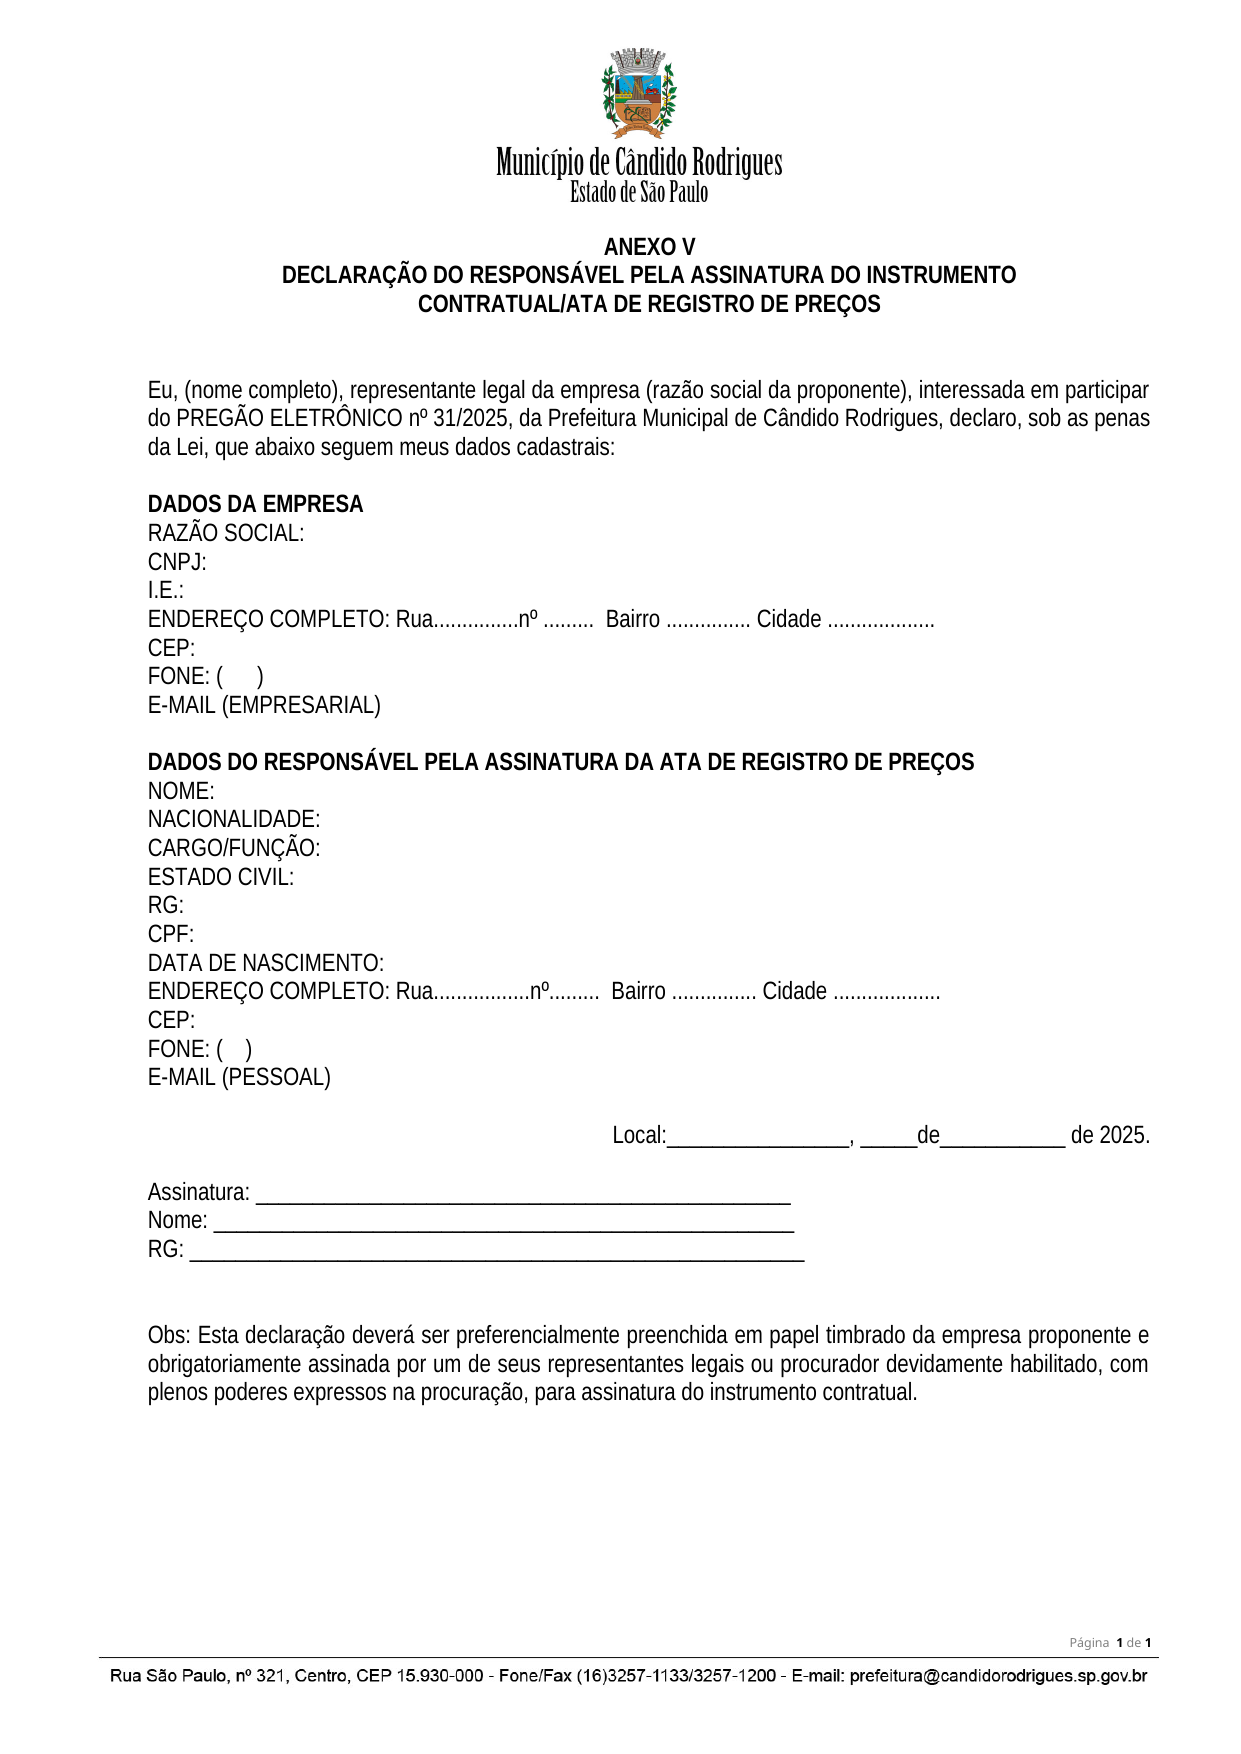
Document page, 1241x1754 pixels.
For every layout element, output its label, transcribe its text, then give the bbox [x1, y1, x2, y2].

text ENDEREÇO COMPLETO: Rua...............nº ......... Bairro ............... Cidade ................... [148, 604, 1152, 633]
text Nome: ___________________________________________________ [148, 1206, 1152, 1234]
text ESTADO CIVIL: [148, 862, 1152, 890]
text RAZÃO SOCIAL: [148, 518, 1152, 547]
text Local:________________, _____de___________ de 2025. [148, 1119, 1152, 1148]
text Eu, (nome completo), representante legal da empresa (razão social da proponente), interessada em participar do PREGÃO ELETRÔNICO nº 31/2025, da Prefeitura Municipal de Cândido Rodrigues, declaro, sob as penas da Lei, que abaixo seguem meus dados cadastrais: [148, 375, 1152, 461]
text NACIONALIDADE: [148, 804, 1152, 833]
text ANEXO V [148, 232, 1152, 260]
text DATA DE NASCIMENTO: [148, 948, 1152, 976]
text I.E.: [148, 575, 1152, 604]
text FONE: ( ) [148, 661, 1152, 690]
text CARGO/FUNÇÃO: [148, 833, 1152, 862]
text CPF: [148, 919, 1152, 948]
text Obs: Esta declaração deverá ser preferencialmente preenchida em papel timbrado da empresa proponente e obrigatoriamente assinada por um de seus representantes legais ou procurador devidamente habilitado, com plenos poderes expressos na procuração, para assinatura do instrumento contratual. [148, 1320, 1152, 1406]
text CEP: [148, 1005, 1152, 1034]
text FONE: ( ) [148, 1034, 1152, 1062]
text CEP: [148, 633, 1152, 661]
text Assinatura: _______________________________________________ [148, 1177, 1152, 1206]
text DADOS DA EMPRESA [148, 489, 1152, 518]
text CONTRATUAL/ATA DE REGISTRO DE PREÇOS [148, 289, 1152, 317]
picture [96, 1641, 1160, 1702]
text CNPJ: [148, 547, 1152, 575]
text RG: ______________________________________________________ [148, 1234, 1152, 1263]
text E-MAIL (PESSOAL) [148, 1062, 1152, 1091]
text DADOS DO RESPONSÁVEL PELA ASSINATURA DA ATA DE REGISTRO DE PREÇOS [148, 747, 1152, 776]
picture [487, 38, 795, 217]
text DECLARAÇÃO DO RESPONSÁVEL PELA ASSINATURA DO INSTRUMENTO [148, 260, 1152, 289]
text ENDEREÇO COMPLETO: Rua.................nº......... Bairro ............... Cidade ................... [148, 976, 1152, 1005]
text NOME: [148, 776, 1152, 804]
text RG: [148, 890, 1152, 919]
text E-MAIL (EMPRESARIAL) [148, 690, 1152, 718]
